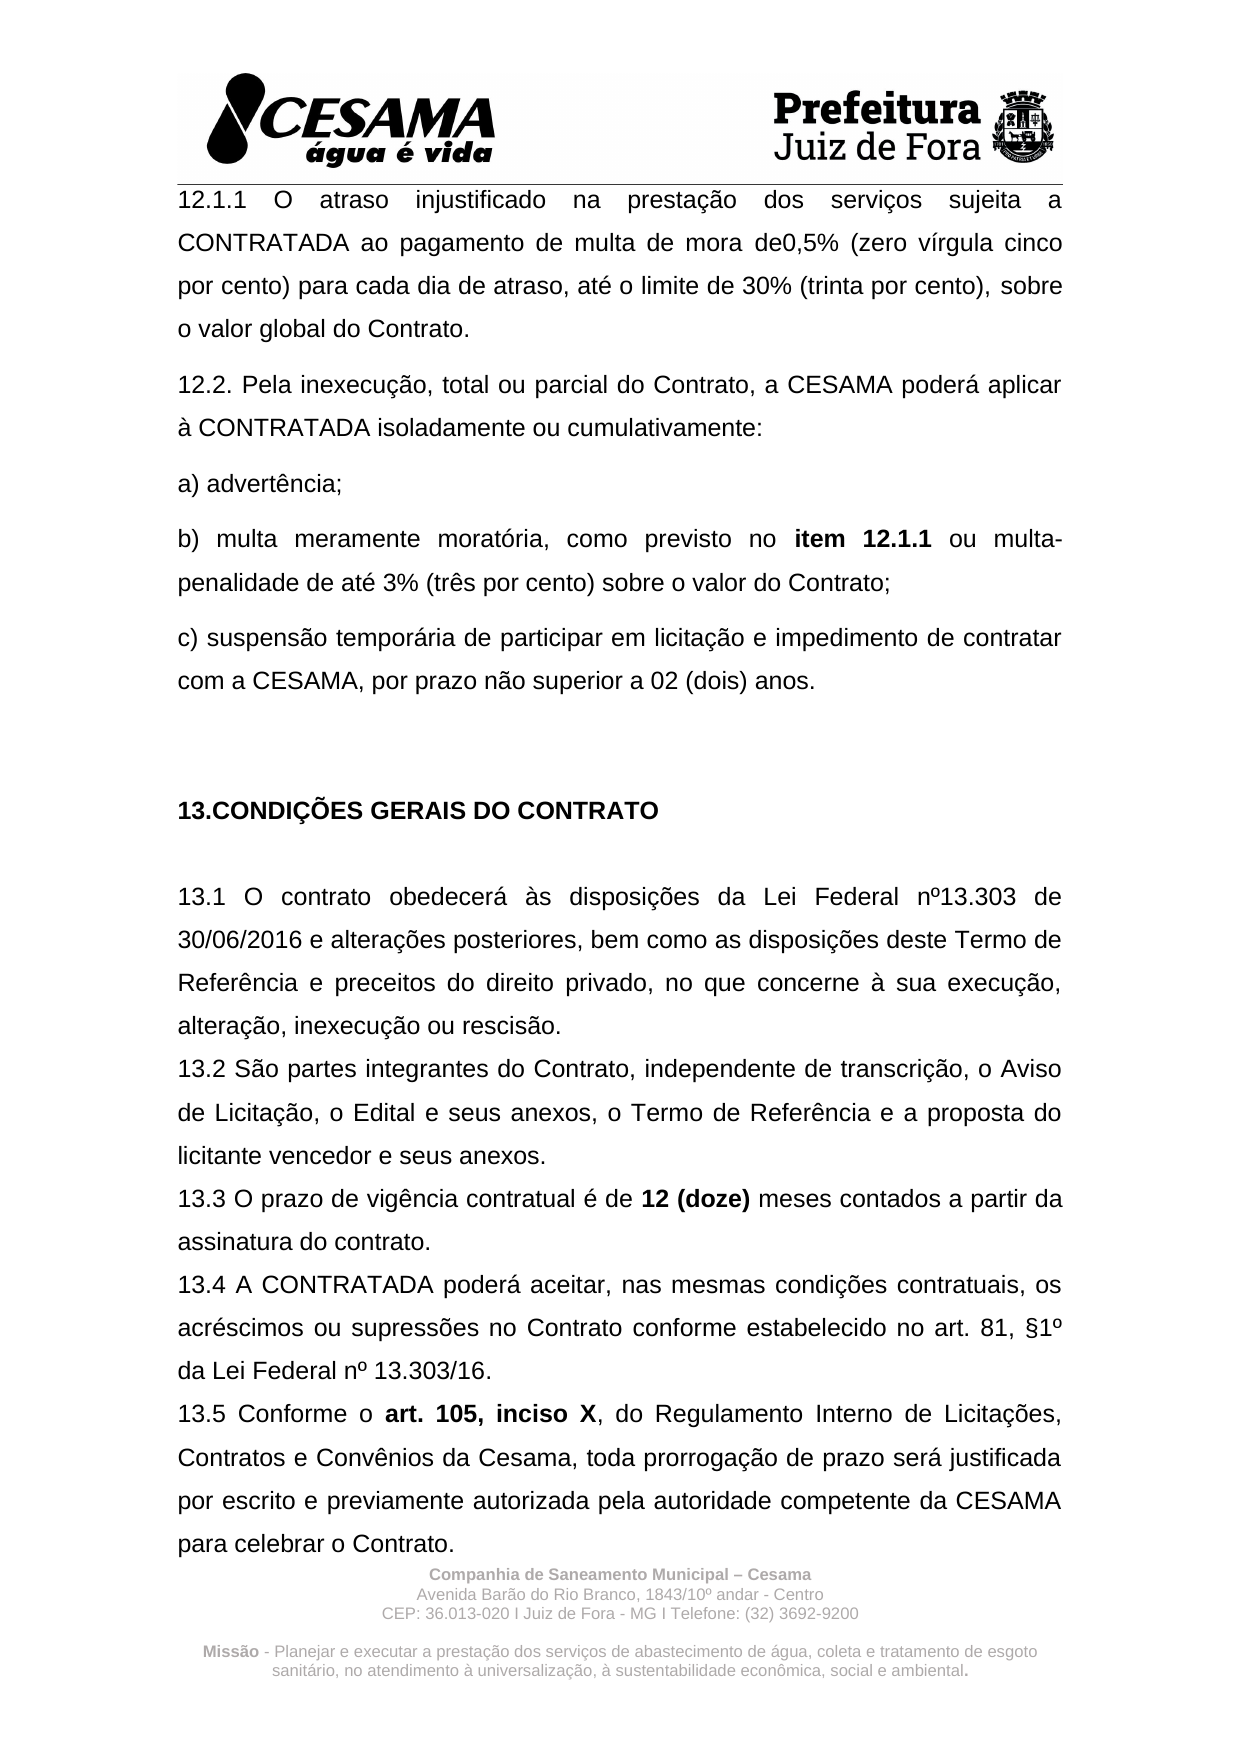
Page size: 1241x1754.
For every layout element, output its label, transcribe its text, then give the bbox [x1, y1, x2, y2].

text 13.CONDIÇÕES GERAIS DO CONTRATO [177, 796, 1063, 824]
text 13.1 O contrato obedecerá às disposições da Lei Federal nº13.303 de 30/06/2016 e alterações posteriores, bem como as disposições deste Termo de Referência e preceitos do direito privado, no que concerne à sua execução, alteração, inexecução ou rescisão. [177, 882, 1063, 1040]
text 12.2. Pela inexecução, total ou parcial do Contrato, a CESAMA poderá aplicar à CONTRATADA isoladamente ou cumulativamente: [177, 370, 1063, 442]
text 13.3 O prazo de vigência contratual é de 12 (doze) meses contados a partir da assinatura do contrato. [177, 1184, 1063, 1256]
text 13.5 Conforme o art. 105, inciso X, do Regulamento Interno de Licitações, Contratos e Convênios da Cesama, toda prorrogação de prazo será justificada por escrito e previamente autorizada pela autoridade competente da CESAMA para celebrar o Contrato. [177, 1399, 1063, 1557]
text b) multa meramente moratória, como previsto no item 12.1.1 ou multa-penalidade de até 3% (três por cento) sobre o valor do Contrato; [177, 524, 1063, 596]
picture [177, 73, 1063, 185]
text 13.4 A CONTRATADA poderá aceitar, nas mesmas condições contratuais, os acréscimos ou supressões no Contrato conforme estabelecido no art. 81, §1º da Lei Federal nº 13.303/16. [177, 1270, 1063, 1385]
text a) advertência; [177, 469, 1063, 497]
text 12.1.1 O atraso injustificado na prestação dos serviços sujeita a CONTRATADA ao pagamento de multa de mora de0,5% (zero vírgula cinco por cento) para cada dia de atraso, até o limite de 30% (trinta por cento), sobre o valor global do Contrato. [177, 185, 1063, 343]
text 13.2 São partes integrantes do Contrato, independente de transcrição, o Aviso de Licitação, o Edital e seus anexos, o Termo de Referência e a proposta do licitante vencedor e seus anexos. [177, 1054, 1063, 1169]
text c) suspensão temporária de participar em licitação e impedimento de contratar com a CESAMA, por prazo não superior a 02 (dois) anos. [177, 623, 1063, 695]
